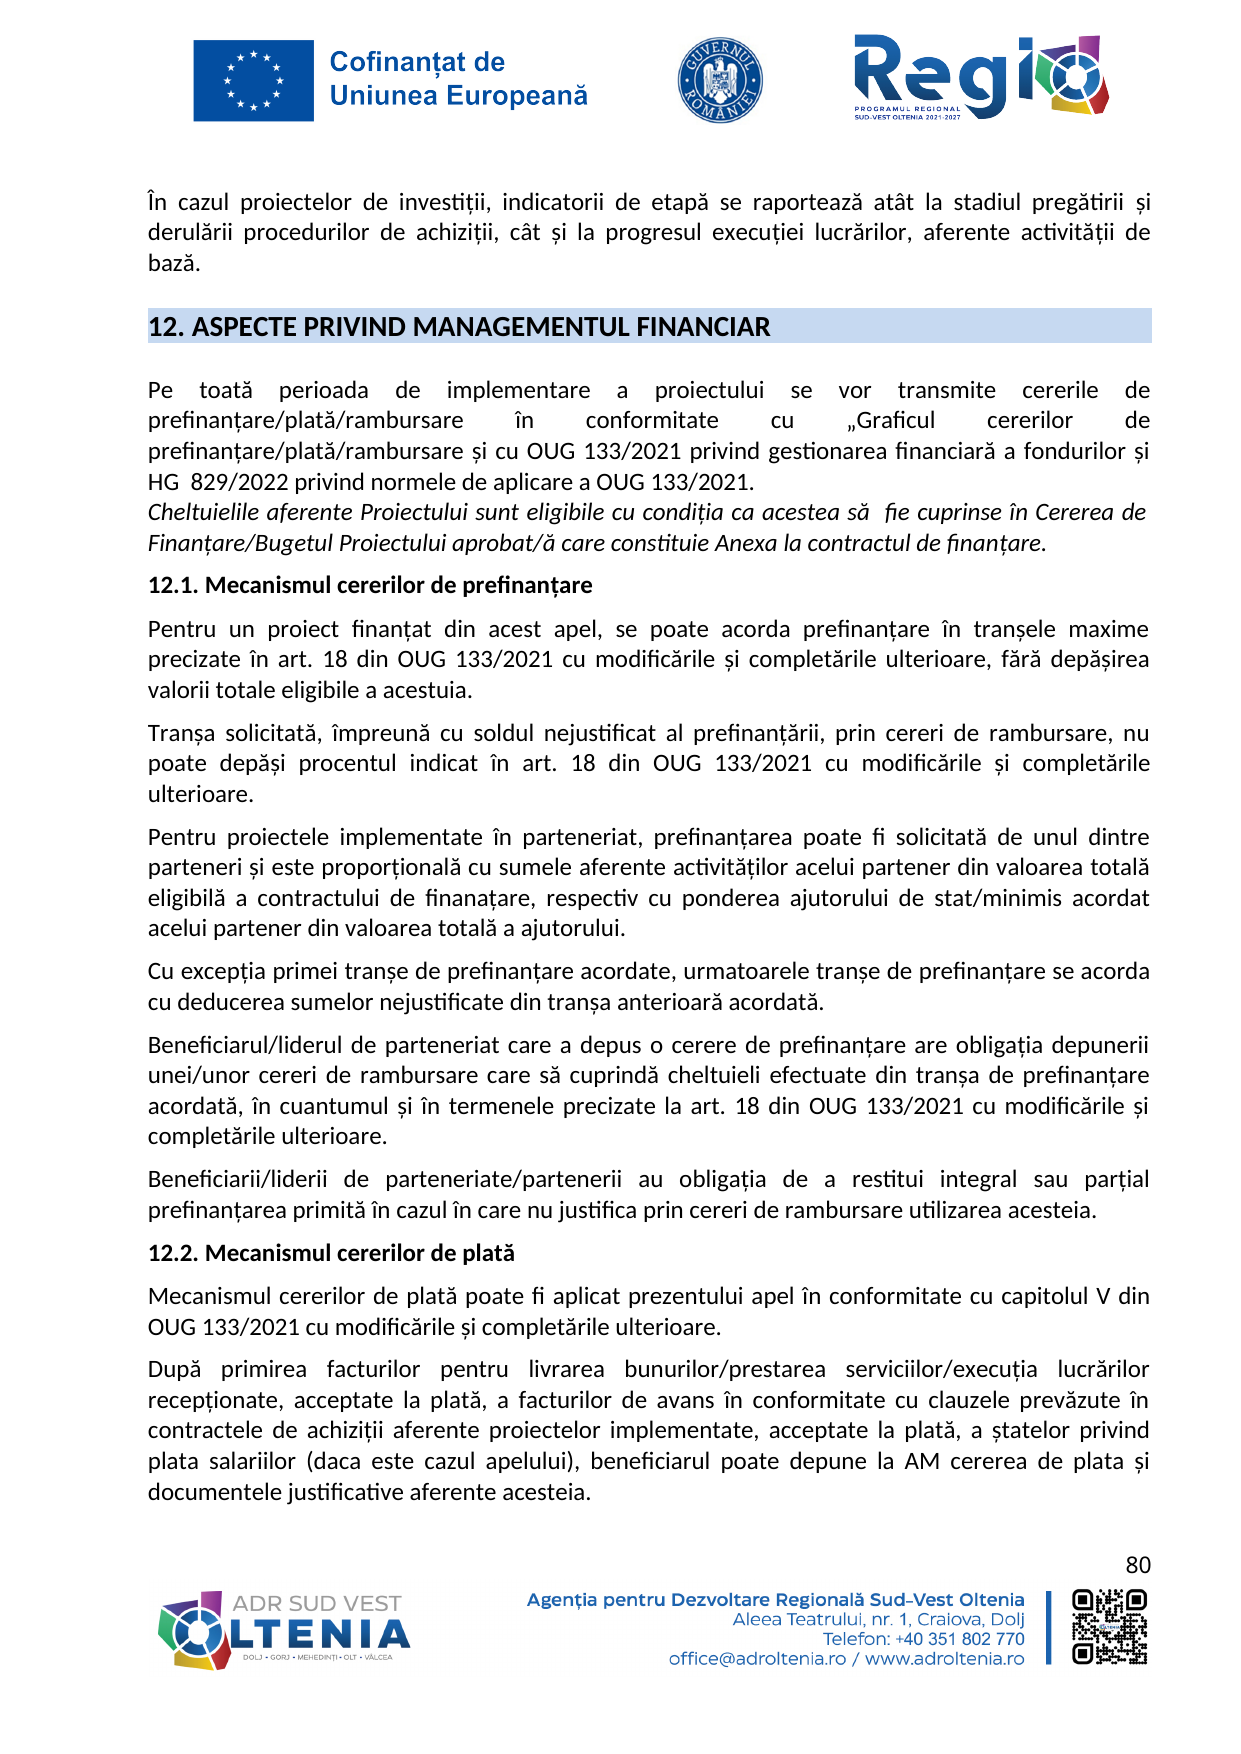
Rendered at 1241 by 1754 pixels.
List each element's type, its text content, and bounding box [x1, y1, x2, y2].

text Pe toată perioada de implementare a proiectului se vor transmite cererile de prefinanțare/plată/rambursare în conformitate cu „Graficul cererilor de prefinanțare/plată/rambursare și cu OUG 133/2021 privind gestionarea financiară a fondurilor și HG 829/2022 privind normele de aplicare a OUG 133/2021. [148, 374, 1152, 496]
picture [852, 33, 1111, 123]
text Pentru un proiect finanțat din acest apel, se poate acorda prefinanțare în tranșele maxime precizate în art. 18 din OUG 133/2021 cu modificările și completările ulterioare, fără depășirea valorii totale eligibile a acestuia. [148, 613, 1152, 704]
picture [188, 35, 590, 125]
text Pentru proiectele implementate în parteneriat, prefinanțarea poate fi solicitată de unul dintre parteneri și este proporțională cu sumele aferente activităților acelui partener din valoarea totală eligibilă a contractului de finanațare, respectiv cu ponderea ajutorului de stat/minimis acordat acelui partener din valoarea totală a ajutorului. [148, 821, 1152, 943]
text Mecanismul cererilor de plată poate fi aplicat prezentului apel în conformitate cu capitolul V din OUG 133/2021 cu modificările și completările ulterioare. [148, 1280, 1152, 1341]
picture [148, 1579, 1152, 1677]
text Beneficiarii/liderii de parteneriate/partenerii au obligația de a restitui integral sau parțial prefinanțarea primită în cazul în care nu justifica prin cereri de rambursare utilizarea acesteia. [148, 1163, 1152, 1224]
text În cazul proiectelor de investiţii, indicatorii de etapă se raportează atât la stadiul pregătirii şi derulării procedurilor de achiziţii, cât şi la progresul execuţiei lucrărilor, aferente activităţii de bază. [148, 186, 1152, 277]
text După primirea facturilor pentru livrarea bunurilor/prestarea serviciilor/execuția lucrărilor recepționate, acceptate la plată, a facturilor de avans în conformitate cu clauzele prevăzute în contractele de achiziții aferente proiectelor implementate, acceptate la plată, a ștatelor privind plata salariilor (daca este cazul apelului), beneficiarul poate depune la AM cererea de plata și documentele justificative aferente acesteia. [148, 1354, 1152, 1506]
picture [674, 35, 768, 125]
text 12.1. Mecanismul cererilor de prefinanțare [148, 570, 1152, 600]
text Cu excepția primei tranșe de prefinanțare acordate, urmatoarele tranșe de prefinanțare se acorda cu deducerea sumelor nejustificate din tranșa anterioară acordată. [148, 955, 1152, 1016]
text Tranșa solicitată, împreună cu soldul nejustificat al prefinanțării, prin cereri de rambursare, nu poate depăși procentul indicat în art. 18 din OUG 133/2021 cu modificările și completările ulterioare. [148, 717, 1152, 808]
text Beneficiarul/liderul de parteneriat care a depus o cerere de prefinanțare are obligația depunerii unei/unor cereri de rambursare care să cuprindă cheltuieli efectuate din tranșa de prefinanțare acordată, în cuantumul și în termenele precizate la art. 18 din OUG 133/2021 cu modificările și completările ulterioare. [148, 1029, 1152, 1151]
text 12. ASPECTE PRIVIND MANAGEMENTUL FINANCIAR [148, 308, 1152, 343]
text 12.2. Mecanismul cererilor de plată [148, 1237, 1152, 1268]
text Cheltuielile aferente Proiectului sunt eligibile cu condiţia ca acestea să fie cuprinse în Cererea de Finanțare/Bugetul Proiectului aprobat/ă care constituie Anexa la contractul de finanțare. [148, 496, 1152, 557]
